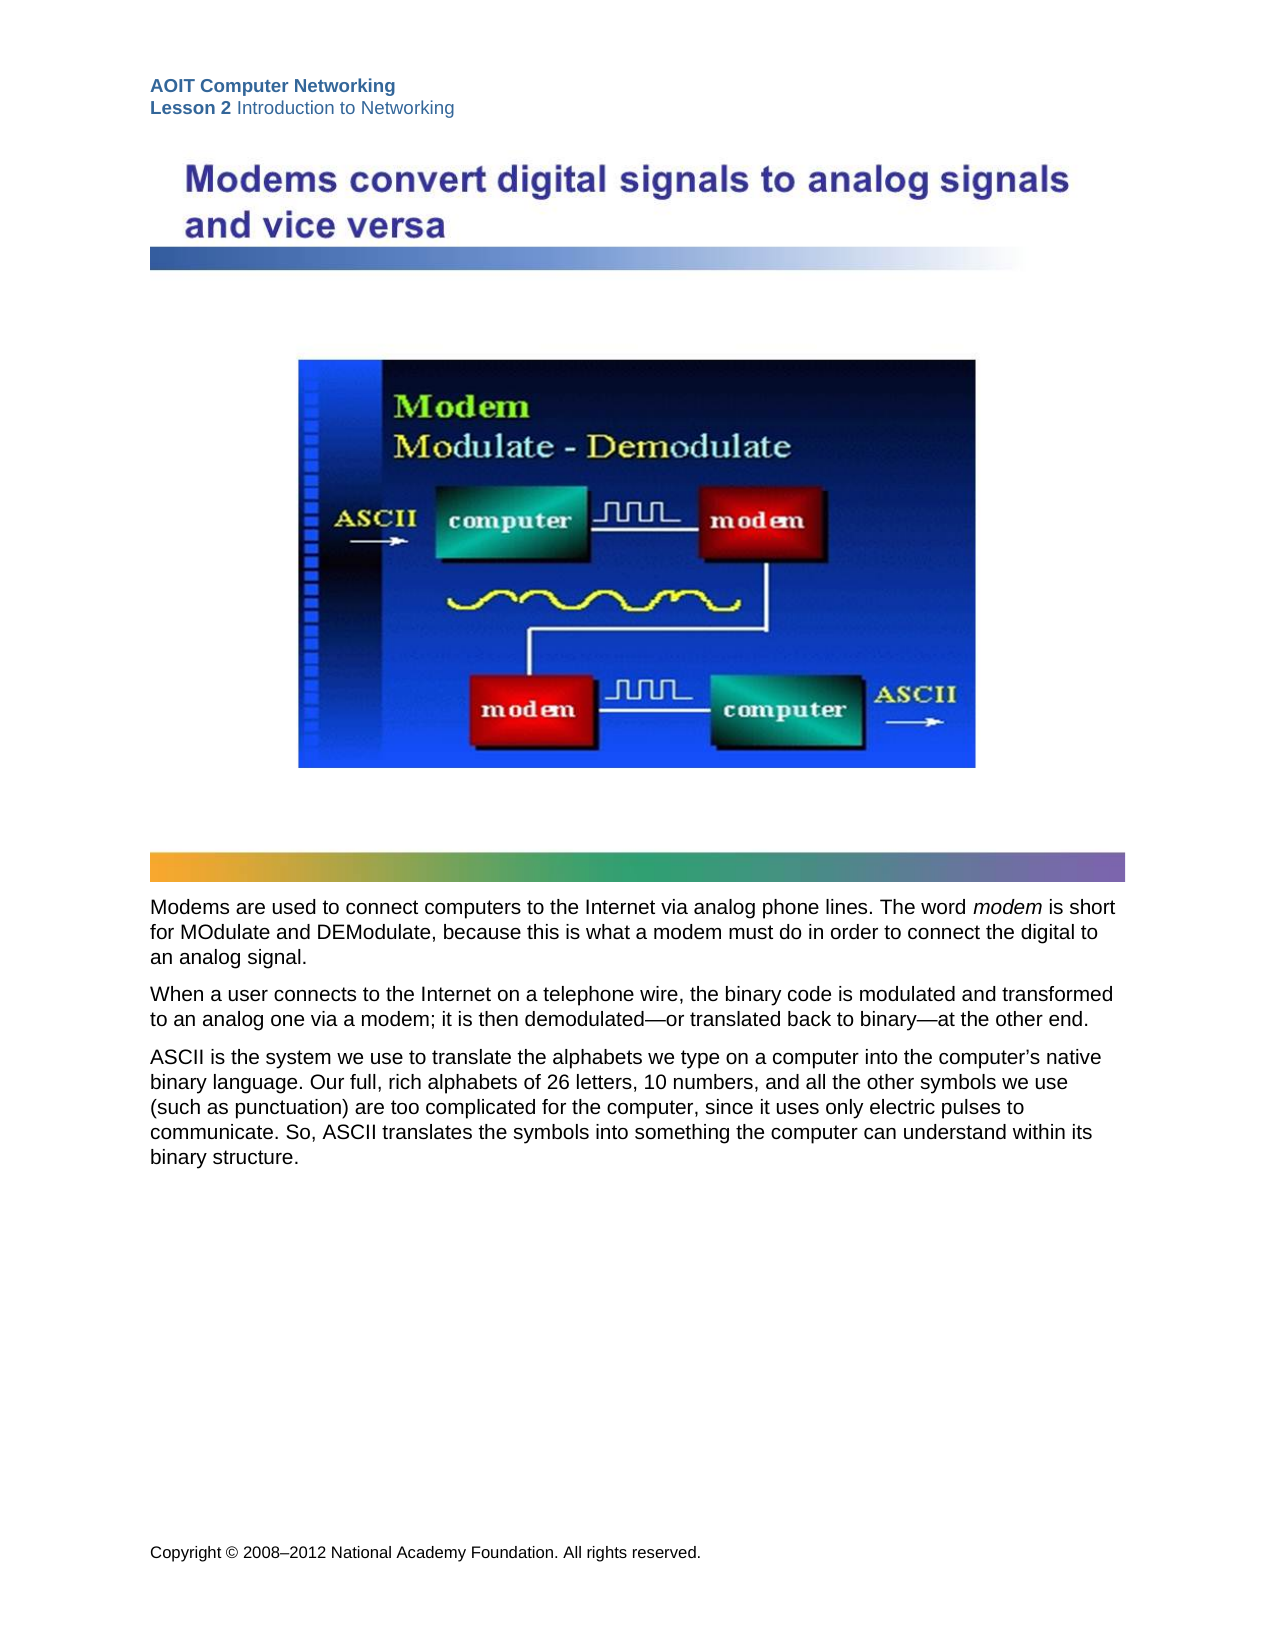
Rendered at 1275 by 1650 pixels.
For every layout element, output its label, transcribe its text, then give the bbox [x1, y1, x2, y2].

text ASCII is the system we use to translate the alphabets we type on a computer into the computer’s native binary language. Our full, rich alphabets of 26 letters, 10 numbers, and all the other symbols we use (such as punctuation) are too complicated for the computer, since it uses only electric pulses to communicate. So, ASCII translates the symbols into something the computer can understand within its binary structure. [150, 1044, 1125, 1169]
text Modems are used to connect computers to the Internet via analog phone lines. The word modem is short for MOdulate and DEModulate, because this is what a modem must do in order to connect the digital to an analog signal. [150, 894, 1125, 969]
text When a user connects to the Internet on a telephone wire, the binary code is modulated and transformed to an analog one via a modem; it is then demodulated—or translated back to binary—at the other end. [150, 981, 1125, 1031]
picture [150, 150, 1125, 882]
